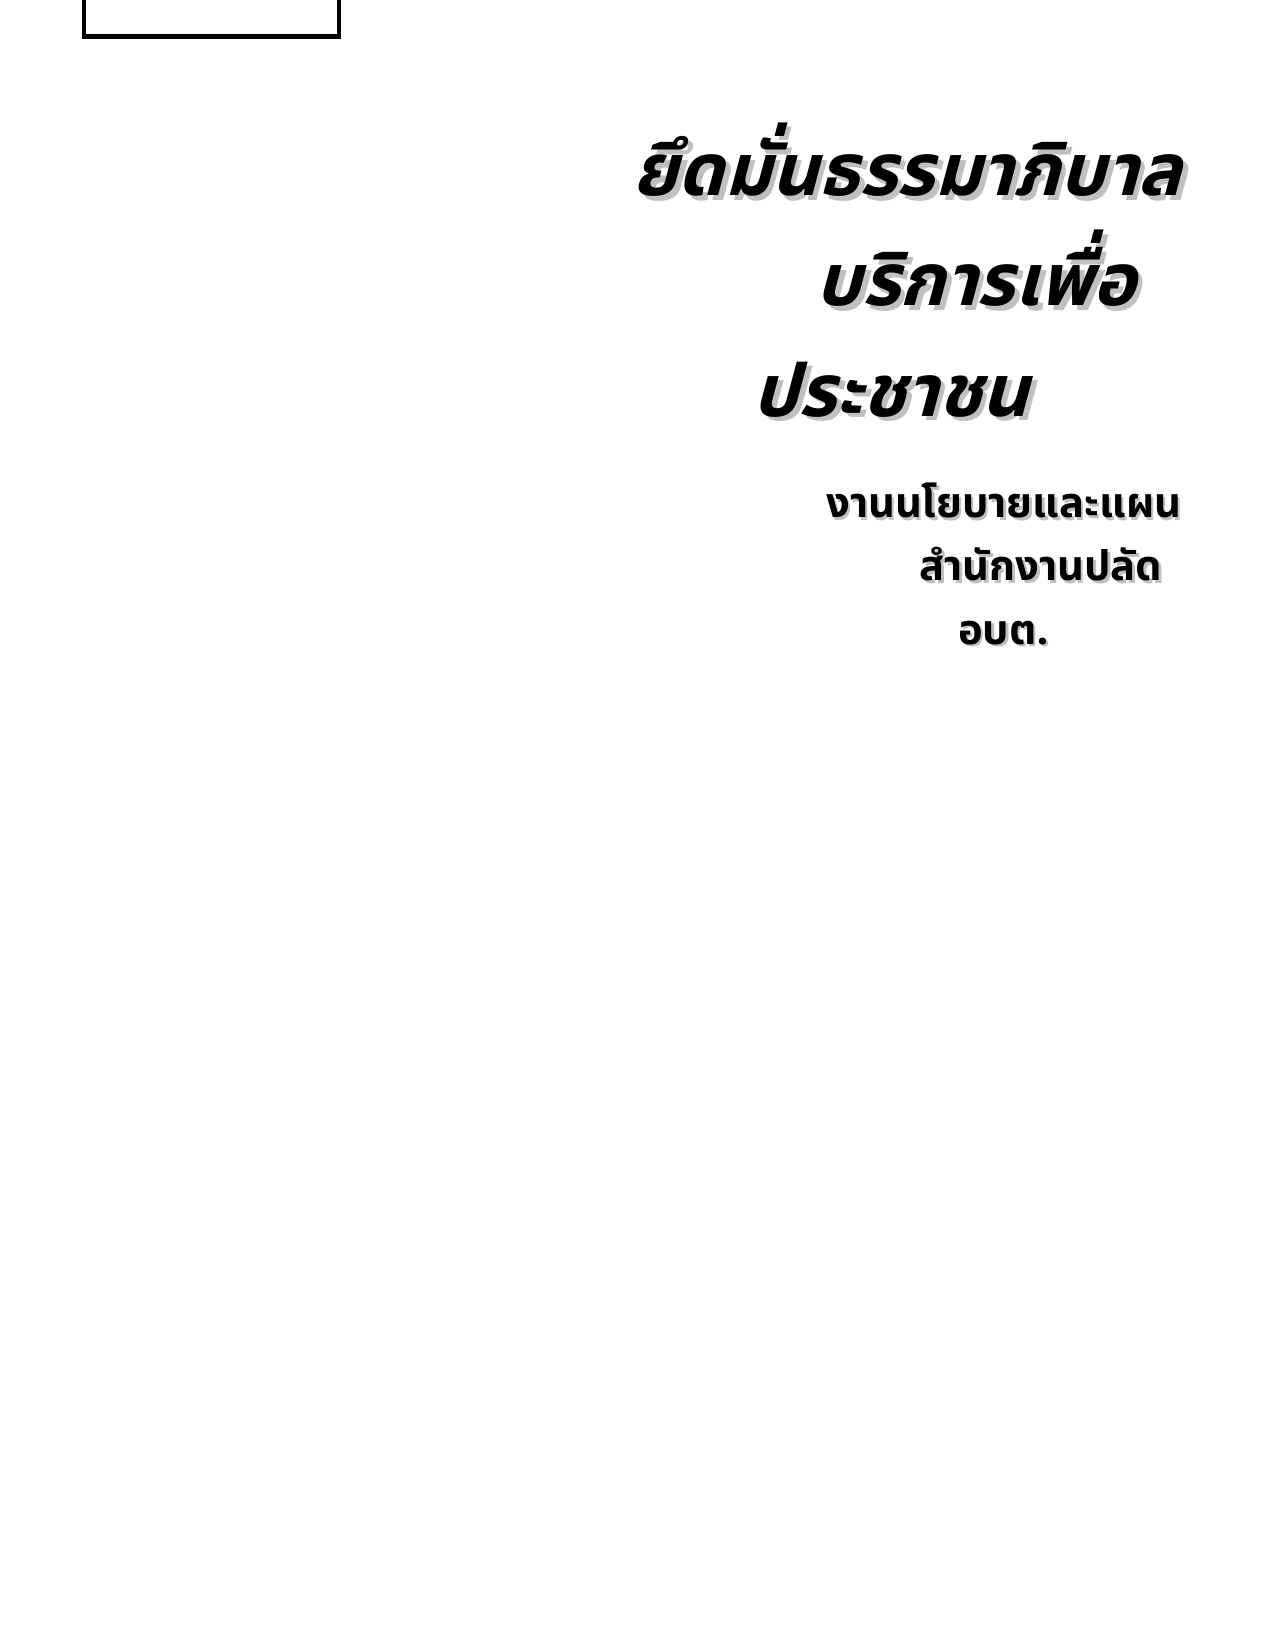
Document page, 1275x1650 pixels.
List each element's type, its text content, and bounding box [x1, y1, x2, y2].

text สำนักงานปลัด อบต. [825, 537, 1181, 663]
text บริการเพื่อประชาชน [600, 228, 1181, 449]
text งานนโยบายและแผน [600, 474, 1181, 537]
text ยึดมั่นธรรมาภิบาล [150, 118, 1181, 228]
